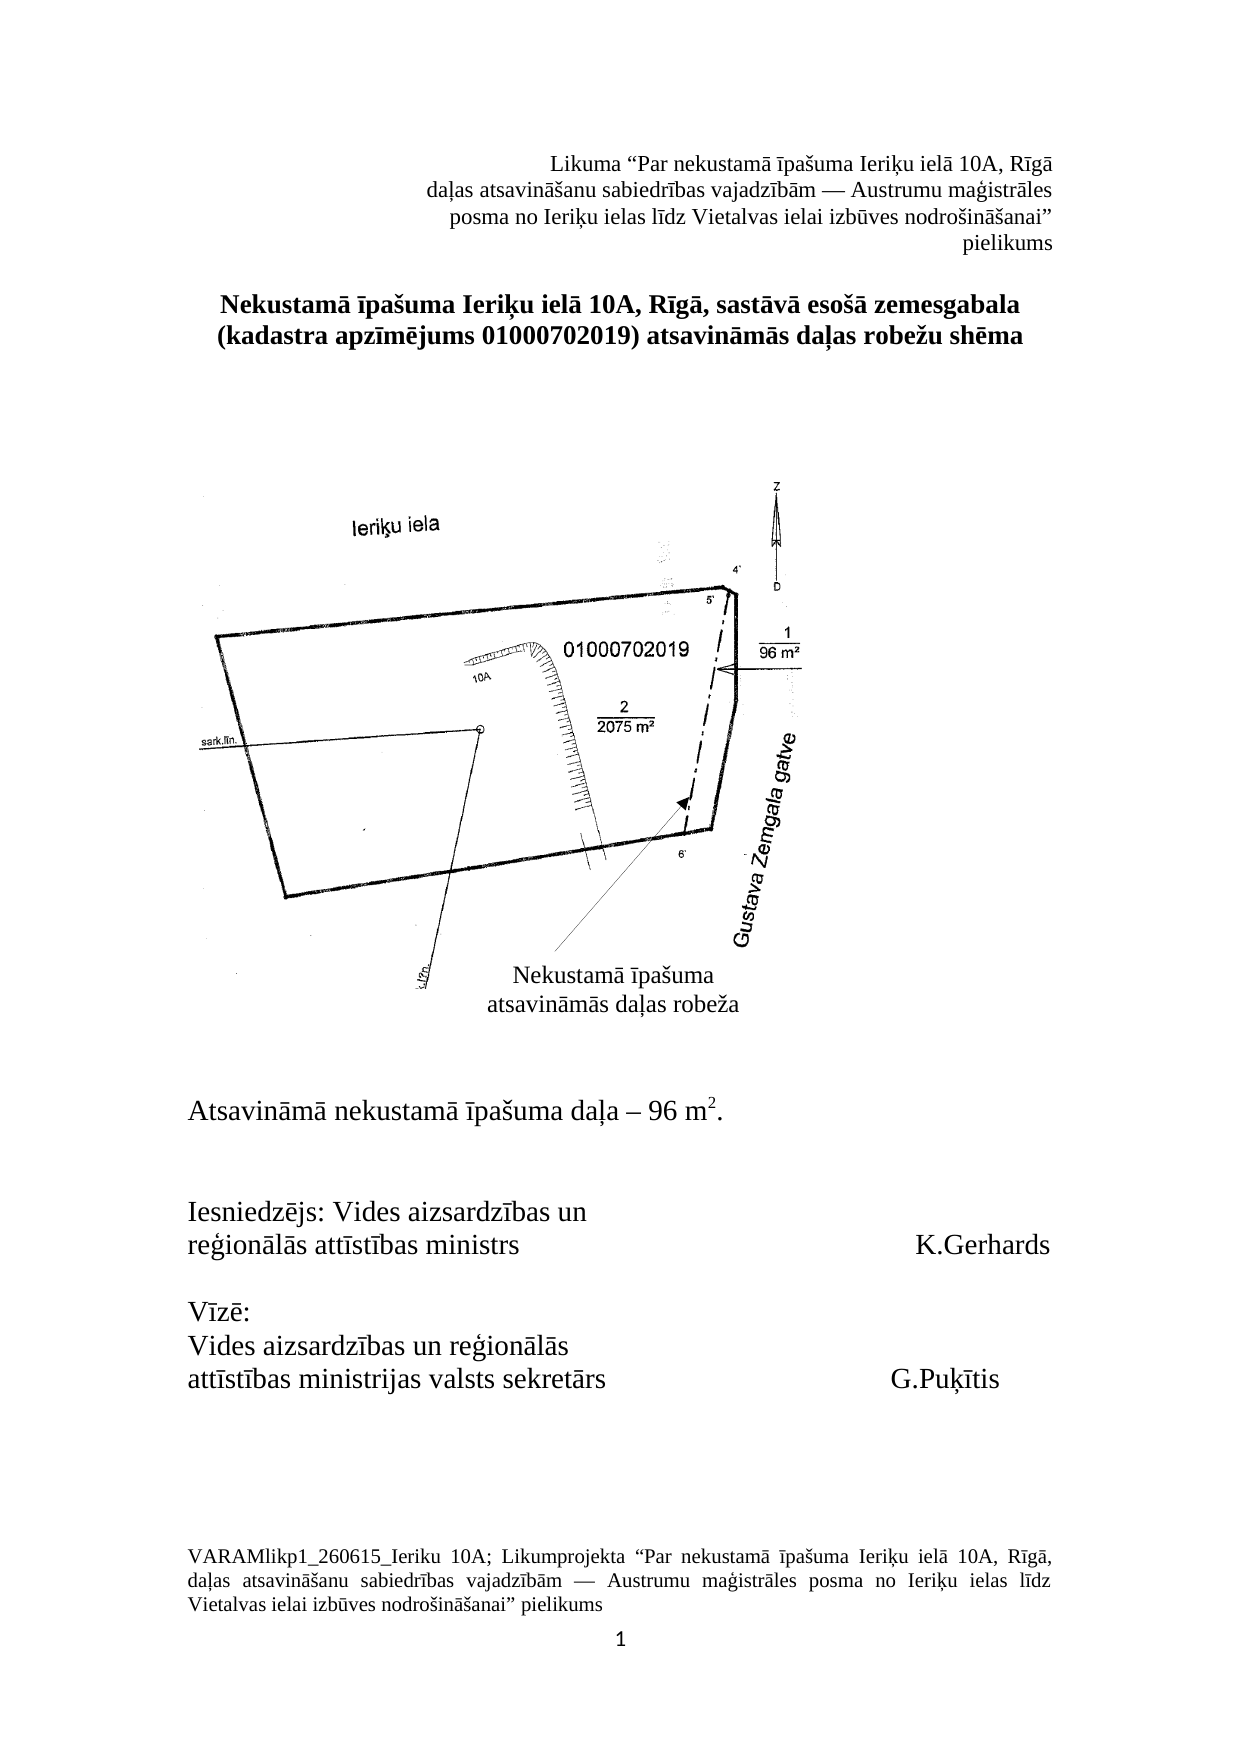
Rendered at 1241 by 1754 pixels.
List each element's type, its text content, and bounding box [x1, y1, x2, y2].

text pielikums [187, 229, 1053, 255]
text Atsavināmā nekustamā īpašuma daļa – 96 m2. [187, 1093, 1053, 1127]
text reģionālās attīstības ministrs K.Gerhards [187, 1227, 1053, 1294]
text daļas atsavināšanu sabiedrības vajadzībām — Austrumu maģistrāles [187, 176, 1053, 203]
text Nekustamā īpašuma Ieriķu ielā 10A, Rīgā, sastāvā esošā zemesgabala (kadastra apzīmējums 01000702019) atsavināmās daļas robežu shēma [187, 288, 1053, 350]
text attīstības ministrijas valsts sekretārs G.Puķītis [187, 1361, 1053, 1395]
text Likuma “Par nekustamā īpašuma Ieriķu ielā 10A, Rīgā [187, 150, 1053, 176]
text posma no Ieriķu ielas līdz Vietalvas ielai izbūves nodrošināšanai” [187, 203, 1053, 229]
text Iesniedzējs: Vides aizsardzības un [187, 1194, 1053, 1227]
text Vides aizsardzības un reģionālās [187, 1328, 1053, 1361]
text Vīzē: [187, 1294, 1053, 1328]
